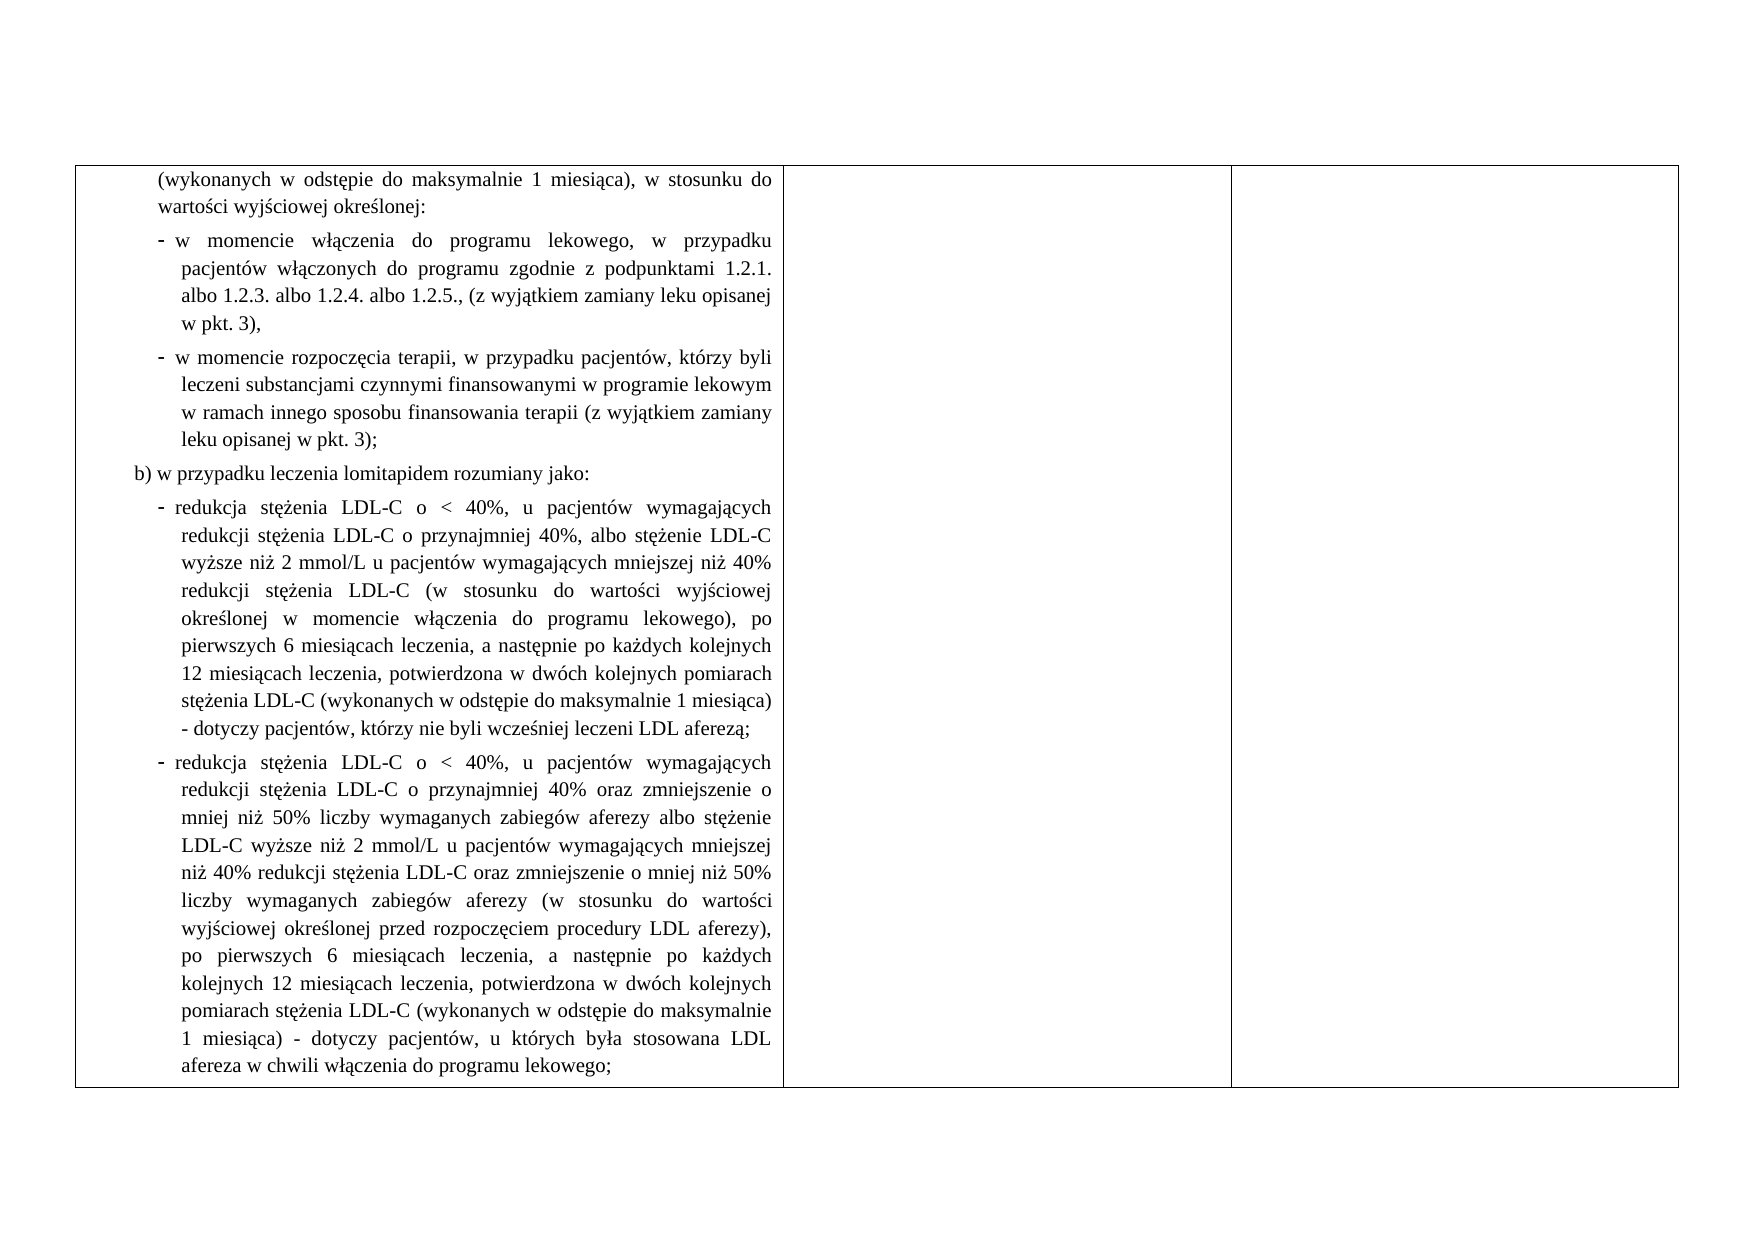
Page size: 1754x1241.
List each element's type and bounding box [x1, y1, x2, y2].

table_cell [784, 166, 1231, 1087]
table_cell [1232, 166, 1678, 1087]
table_cell [76, 166, 783, 1087]
